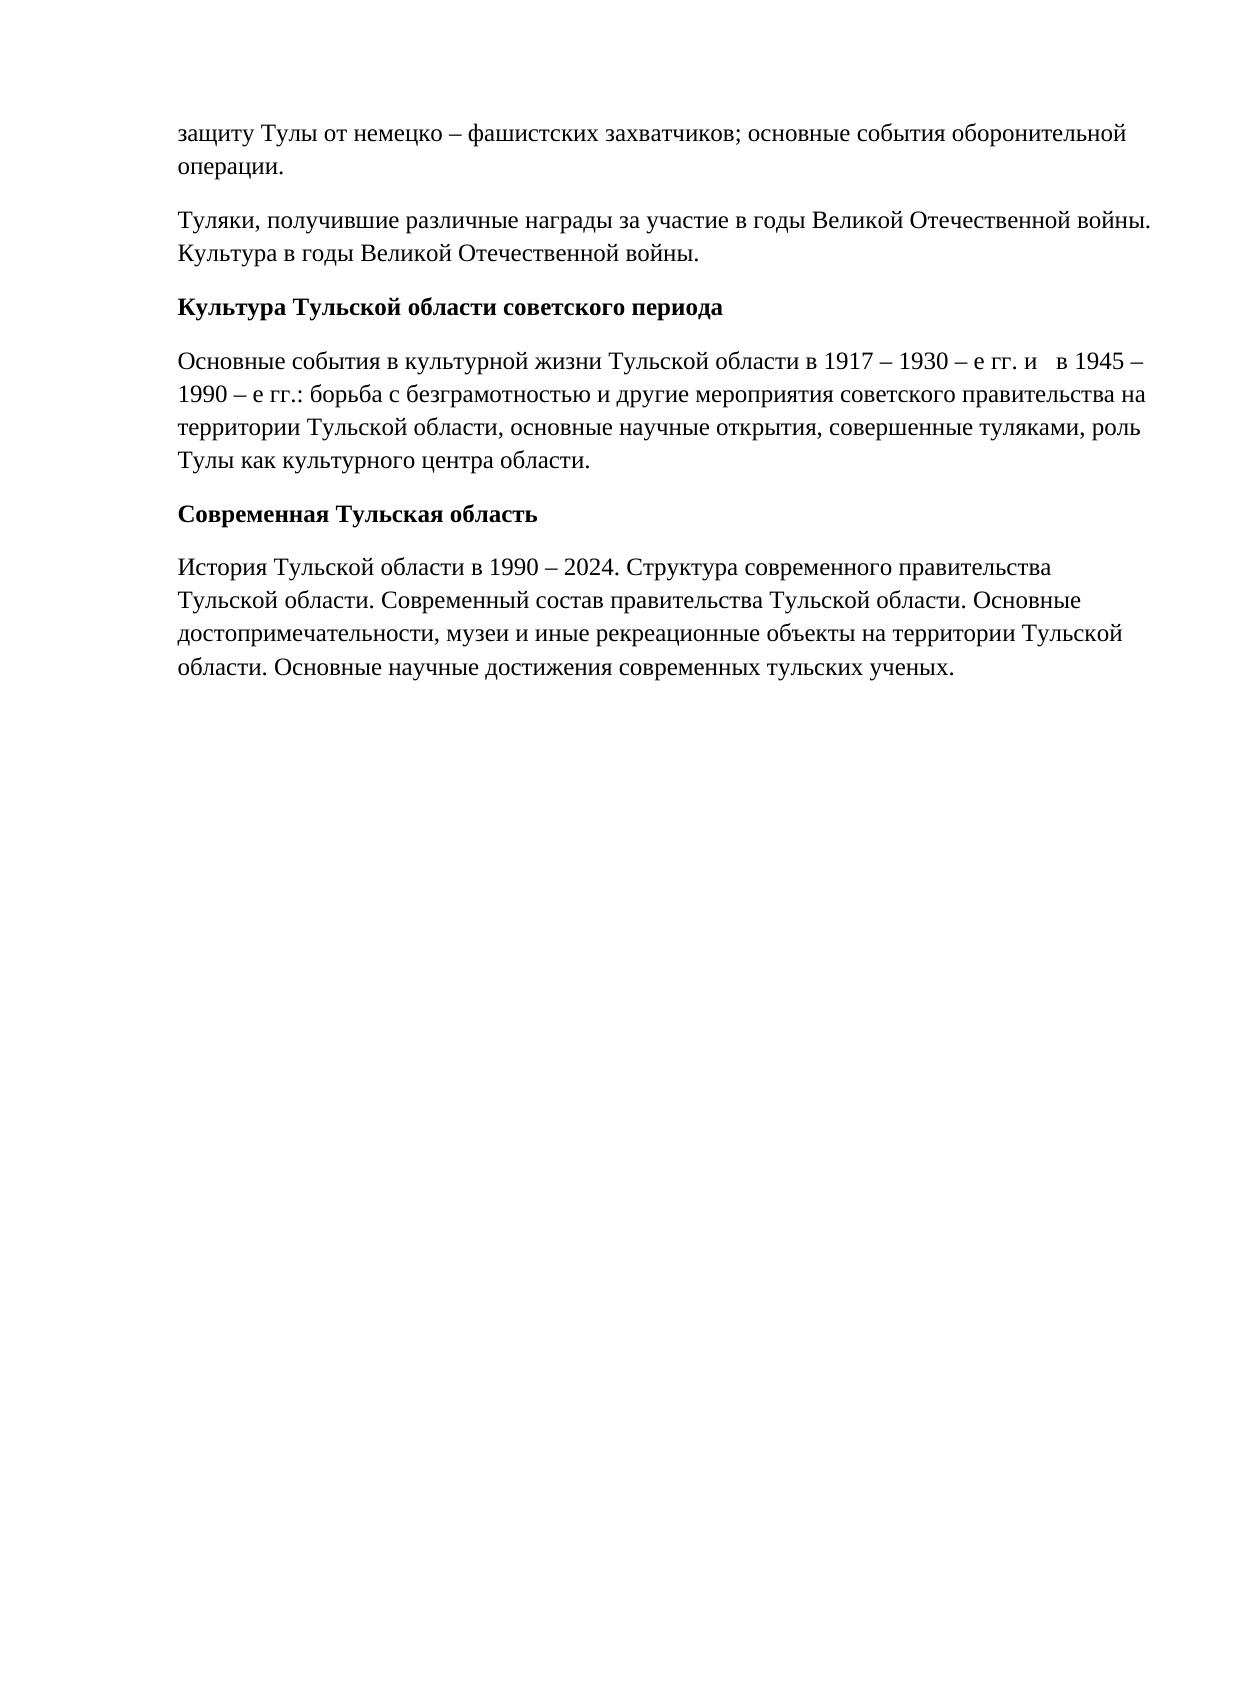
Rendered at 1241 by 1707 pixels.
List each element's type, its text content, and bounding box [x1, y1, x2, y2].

text Туляки, получившие различные награды за участие в годы Великой Отечественной войны. Культура в годы Великой Отечественной войны. [177, 205, 1152, 267]
text История Тульской области в 1990 – 2024. Структура современного правительства Тульской области. Современный состав правительства Тульской области. Основные достопримечательности, музеи и иные рекреационные объекты на территории Тульской области. Основные научные достижения современных тульских ученых. [177, 552, 1152, 680]
text Культура Тульской области советского периода [177, 292, 1152, 321]
text Основные события в культурной жизни Тульской области в 1917 – 1930 – е гг. и в 1945 – 1990 – е гг.: борьба с безграмотностью и другие мероприятия советского правительства на территории Тульской области, основные научные открытия, совершенные туляками, роль Тулы как культурного центра области. [177, 346, 1152, 473]
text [177, 118, 1152, 180]
text Современная Тульская область [177, 499, 1152, 527]
